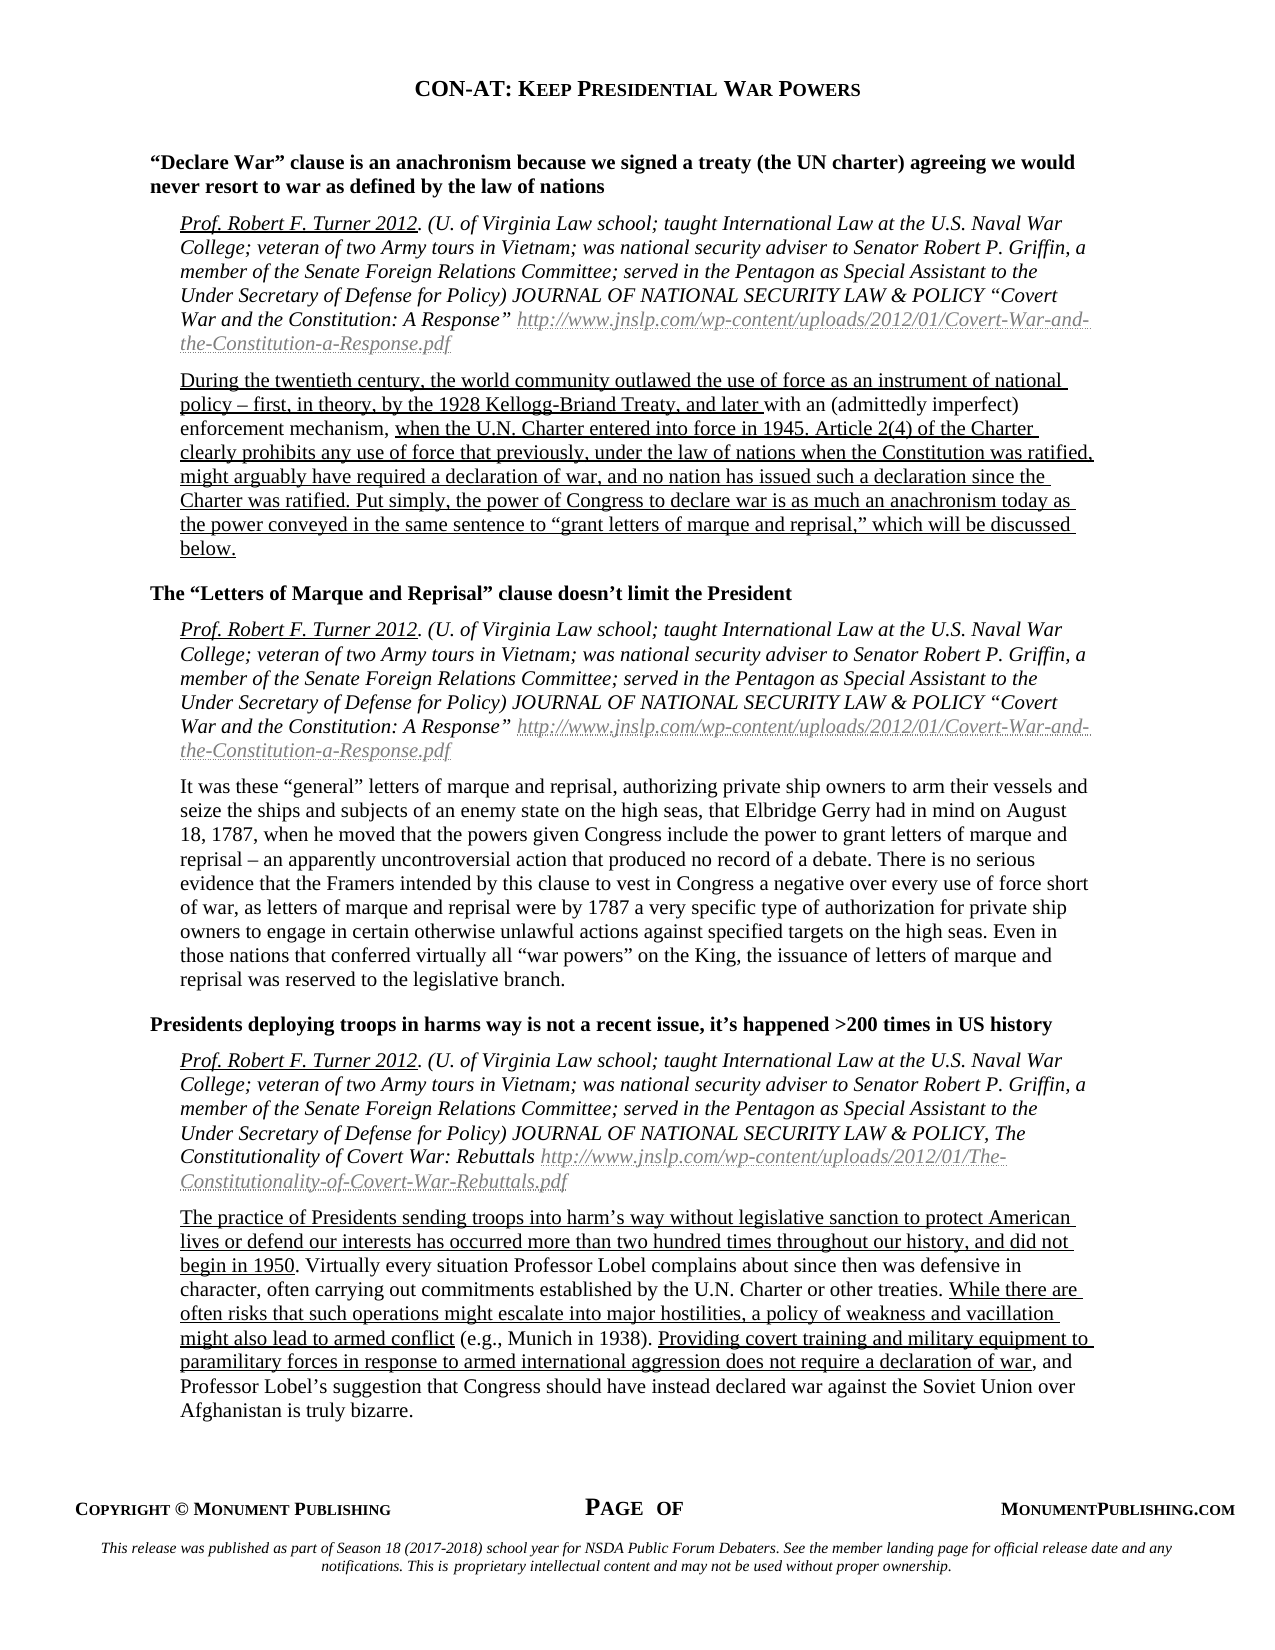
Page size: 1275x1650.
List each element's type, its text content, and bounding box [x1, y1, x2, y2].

text Prof. Robert F. Turner 2012. (U. of Virginia Law school; taught International Law at the U.S. Naval War College; veteran of two Army tours in Vietnam; was national security adviser to Senator Robert P. Griffin, a member of the Senate Foreign Relations Committee; served in the Pentagon as Special Assistant to the Under Secretary of Defense for Policy) JOURNAL OF NATIONAL SECURITY LAW & POLICY “Covert War and the Constitution: A Response” http://www.jnslp.com/wp-content/uploads/2012/01/Covert-War-and-the-Constitution-a-Response.pdf [180, 617, 1095, 762]
text Prof. Robert F. Turner 2012. (U. of Virginia Law school; taught International Law at the U.S. Naval War College; veteran of two Army tours in Vietnam; was national security adviser to Senator Robert P. Griffin, a member of the Senate Foreign Relations Committee; served in the Pentagon as Special Assistant to the Under Secretary of Defense for Policy) JOURNAL OF NATIONAL SECURITY LAW & POLICY, The Constitutionality of Covert War: Rebuttals http://www.jnslp.com/wp-content/uploads/2012/01/The-Constitutionality-of-Covert-War-Rebuttals.pdf [180, 1048, 1095, 1193]
text Presidents deploying troops in harms way is not a recent issue, it’s happened >200 times in US history [150, 1012, 1125, 1036]
text The practice of Presidents sending troops into harm’s way without legislative sanction to protect American lives or defend our interests has occurred more than two hundred times throughout our history, and did not begin in 1950. Virtually every situation Professor Lobel complains about since then was defensive in character, often carrying out commitments established by the U.N. Charter or other treaties. While there are often risks that such operations might escalate into major hostilities, a policy of weakness and vacillation might also lead to armed conflict (e.g., Munich in 1938). Providing covert training and military equipment to paramilitary forces in response to armed international aggression does not require a declaration of war, and Professor Lobel’s suggestion that Congress should have instead declared war against the Soviet Union over Afghanistan is truly bizarre. [180, 1205, 1095, 1422]
text During the twentieth century, the world community outlawed the use of force as an instrument of national policy – first, in theory, by the 1928 Kellogg-Briand Treaty, and later with an (admittedly imperfect) enforcement mechanism, when the U.N. Charter entered into force in 1945. Article 2(4) of the Charter clearly prohibits any use of force that previously, under the law of nations when the Constitution was ratified, might arguably have required a declaration of war, and no nation has issued such a declaration since the Charter was ratified. Put simply, the power of Congress to declare war is as much an anachronism today as the power conveyed in the same sentence to “grant letters of marque and reprisal,” which will be discussed below. [180, 367, 1095, 560]
text It was these “general” letters of marque and reprisal, authorizing private ship owners to arm their vessels and seize the ships and subjects of an enemy state on the high seas, that Elbridge Gerry had in mind on August 18, 1787, when he moved that the powers given Congress include the power to grant letters of marque and reprisal – an apparently uncontroversial action that produced no record of a debate. There is no serious evidence that the Framers intended by this clause to vest in Congress a negative over every use of force short of war, as letters of marque and reprisal were by 1787 a very specific type of authorization for private ship owners to engage in certain otherwise unlawful actions against specified targets on the high seas. Even in those nations that conferred virtually all “war powers” on the King, the issuance of letters of marque and reprisal was reserved to the legislative branch. [180, 774, 1095, 991]
text Prof. Robert F. Turner 2012. (U. of Virginia Law school; taught International Law at the U.S. Naval War College; veteran of two Army tours in Vietnam; was national security adviser to Senator Robert P. Griffin, a member of the Senate Foreign Relations Committee; served in the Pentagon as Special Assistant to the Under Secretary of Defense for Policy) JOURNAL OF NATIONAL SECURITY LAW & POLICY “Covert War and the Constitution: A Response” http://www.jnslp.com/wp-content/uploads/2012/01/Covert-War-and-the-Constitution-a-Response.pdf [180, 211, 1095, 355]
text The “Letters of Marque and Reprisal” clause doesn’t limit the President [150, 581, 1125, 605]
text “Declare War” clause is an anachronism because we signed a treaty (the UN charter) agreeing we would never resort to war as defined by the law of nations [150, 150, 1125, 198]
